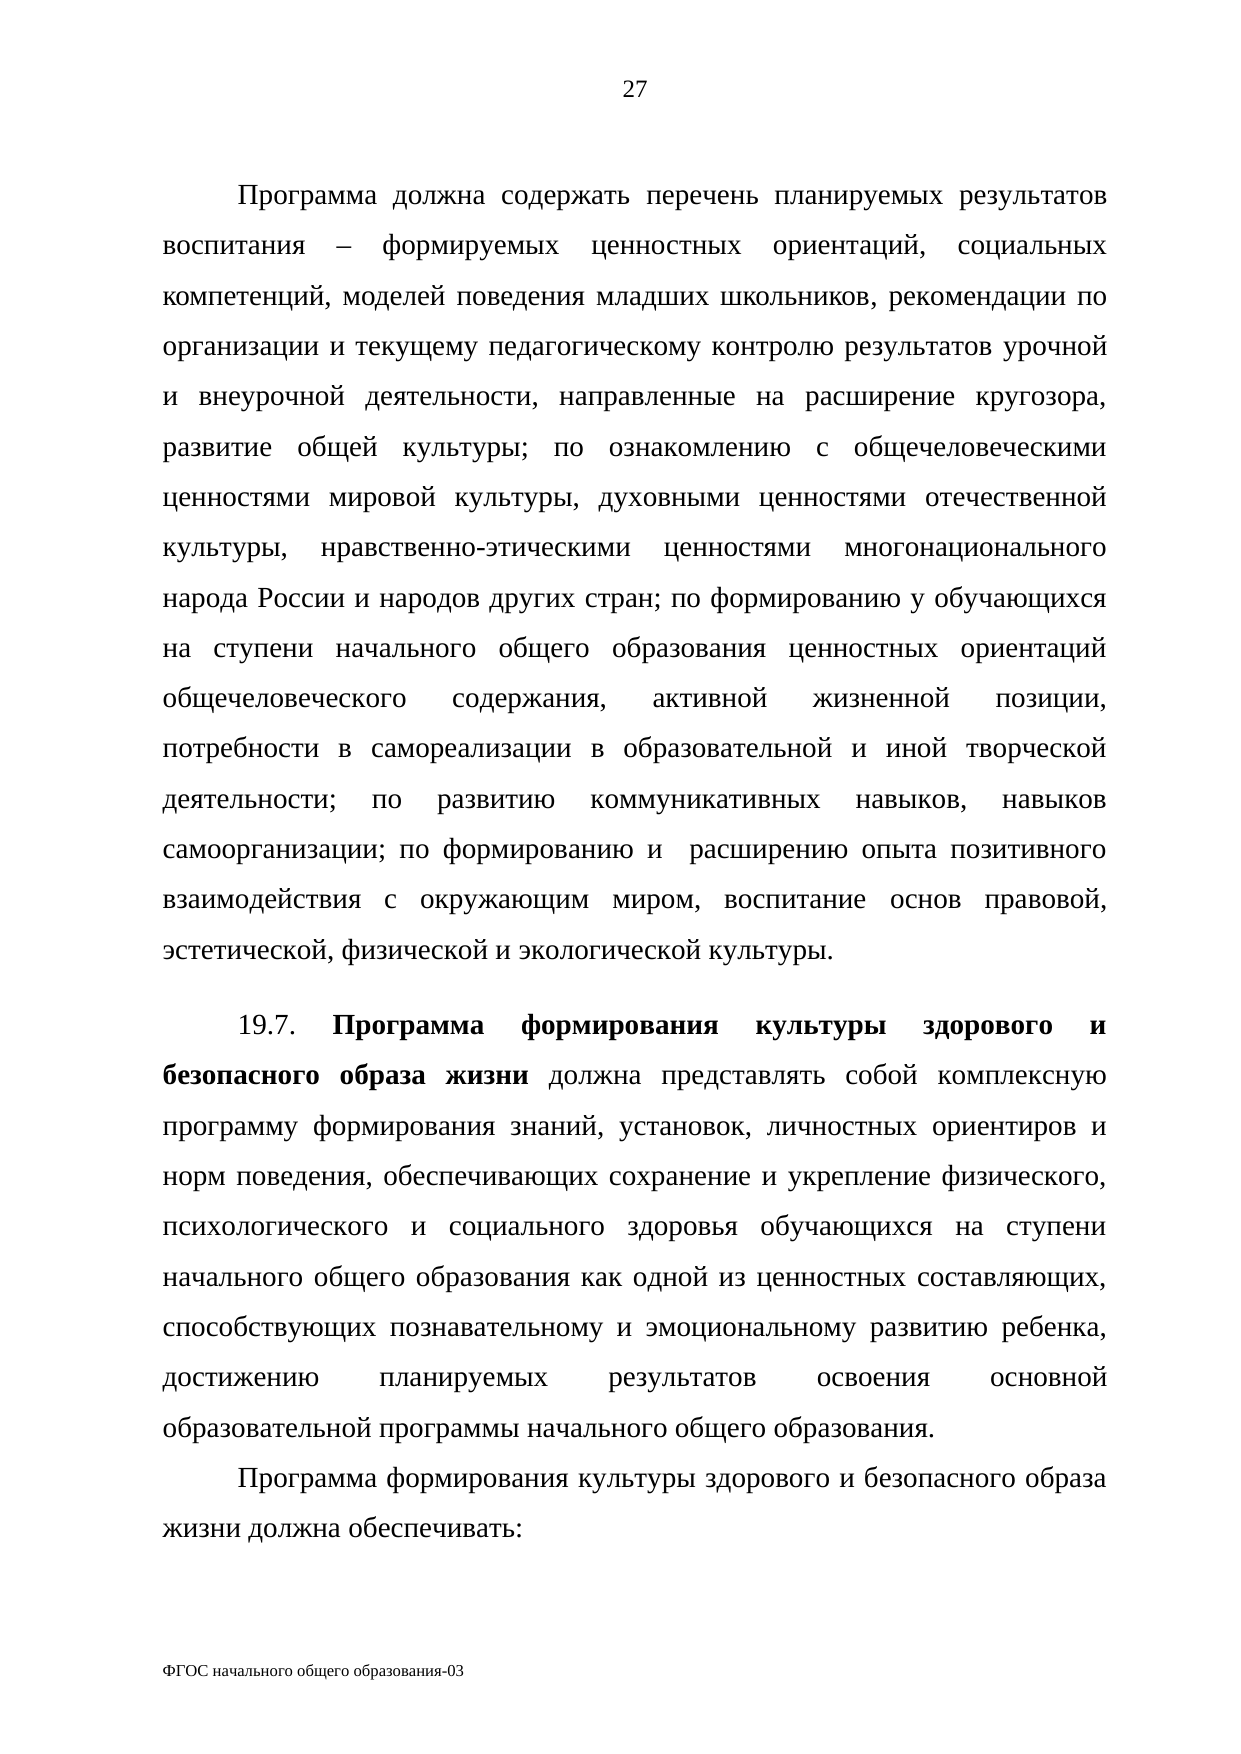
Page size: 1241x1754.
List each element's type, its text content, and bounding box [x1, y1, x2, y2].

text Программа формирования культуры здорового и безопасного образа жизни должна обеспечивать: [162, 1460, 1107, 1544]
text Программа должна содержать перечень планируемых результатов воспитания – формируемых ценностных ориентаций, социальных компетенций, моделей поведения младших школьников, рекомендации по организации и текущему педагогическому контролю результатов урочной и внеурочной деятельности, направленные на расширение кругозора, развитие общей культуры; по ознакомлению с общечеловеческими ценностями мировой культуры, духовными ценностями отечественной культуры, нравственно-этическими ценностями многонационального народа России и народов других стран; по формированию у обучающихся на ступени начального общего образования ценностных ориентаций общечеловеческого содержания, активной жизненной позиции, потребности в самореализации в образовательной и иной творческой деятельности; по развитию коммуникативных навыков, навыков самоорганизации; по формированию и расширению опыта позитивного взаимодействия с окружающим миром, воспитание основ правовой, эстетической, физической и экологической культуры. [162, 177, 1107, 965]
text 19.7. Программа формирования культуры здорового и безопасного образа жизни должна представлять собой комплексную программу формирования знаний, установок, личностных ориентиров и норм поведения, обеспечивающих сохранение и укрепление физического, психологического и социального здоровья обучающихся на ступени начального общего образования как одной из ценностных составляющих, способствующих познавательному и эмоциональному развитию ребенка, достижению планируемых результатов освоения основной образовательной программы начального общего образования. [162, 1007, 1107, 1443]
